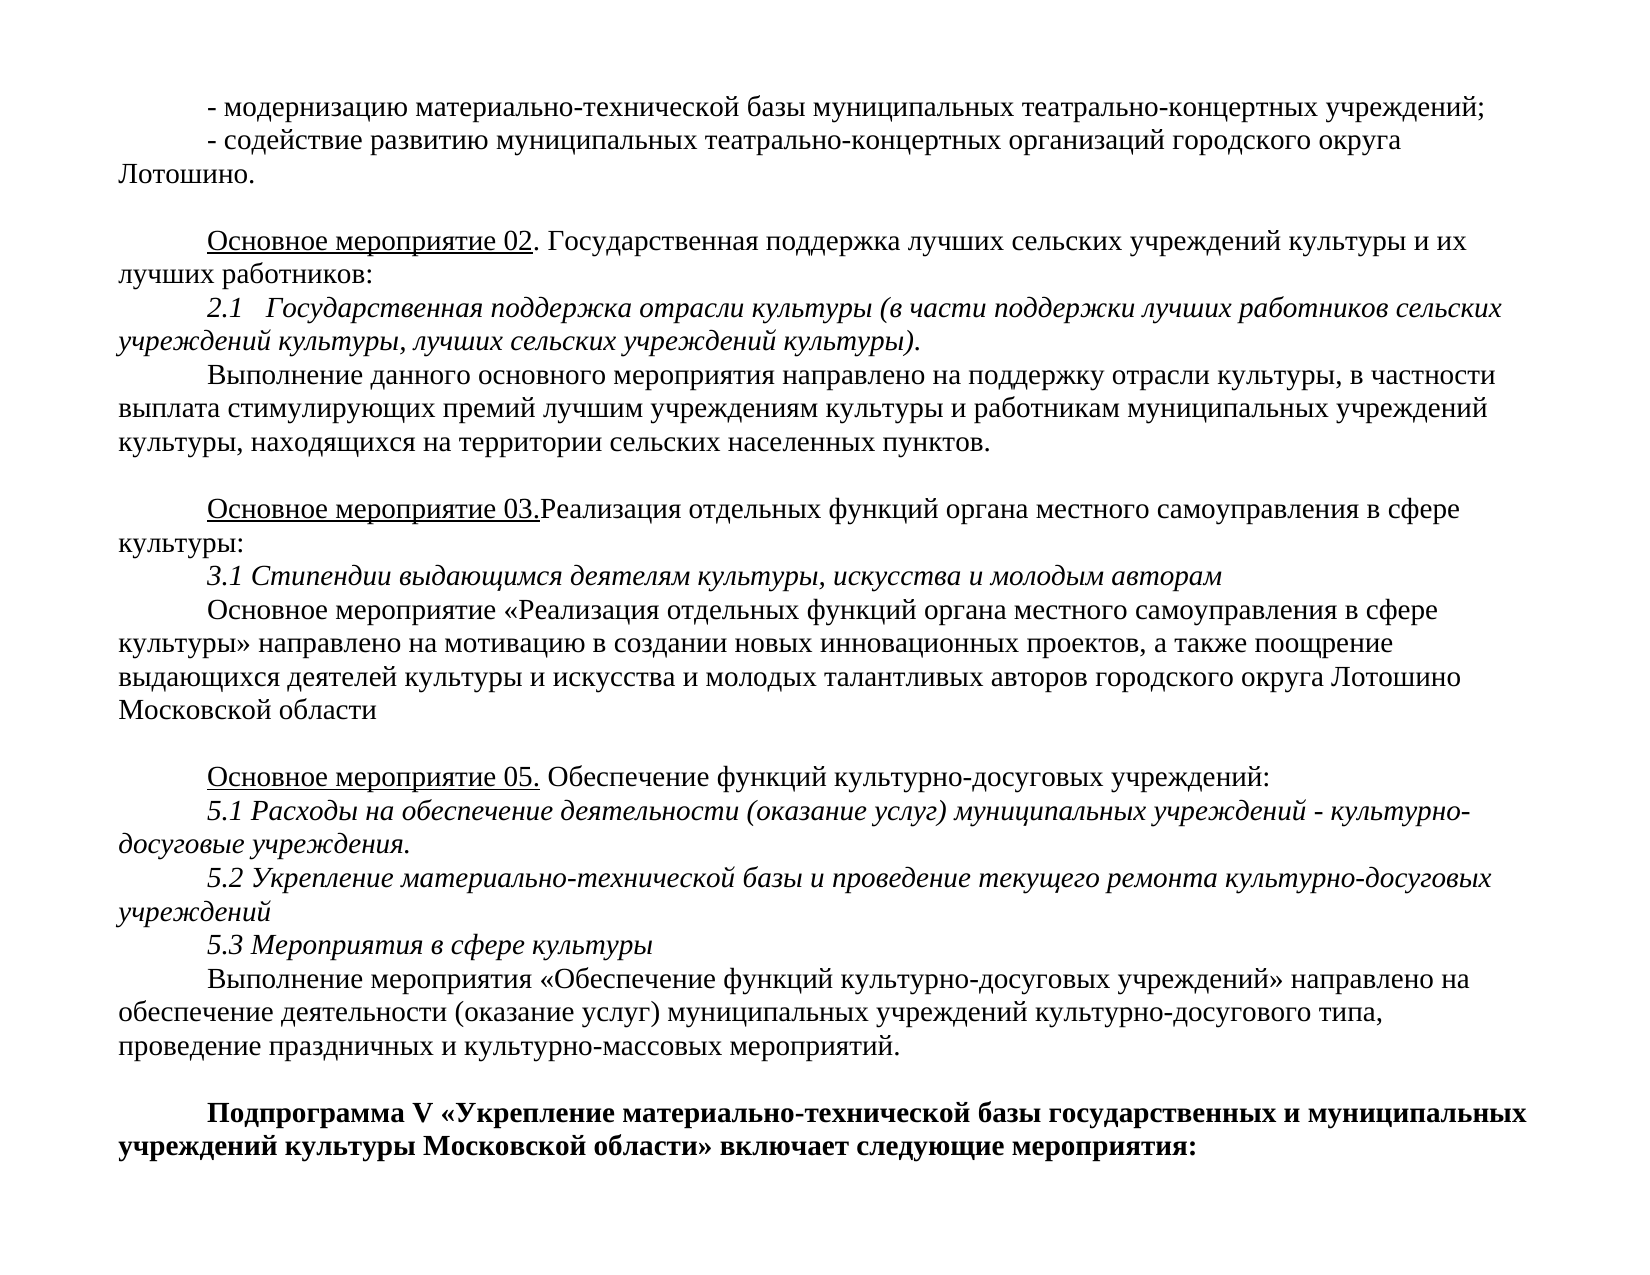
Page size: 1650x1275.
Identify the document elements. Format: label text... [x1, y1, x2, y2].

text 5.2 Укрепление материально-технической базы и проведение текущего ремонта культурно-досуговых учреждений [118, 860, 1532, 927]
text Основное мероприятие 05. Обеспечение функций культурно-досуговых учреждений: [118, 759, 1532, 793]
list Государственная поддержка отрасли культуры (в части поддержки лучших работников сельских учреждений культуры, лучших сельских учреждений культуры). [118, 290, 1532, 357]
text Основное мероприятие 03.Реализация отдельных функций органа местного самоуправления в сфере культуры: [118, 491, 1532, 558]
text 3.1 Стипендии выдающимся деятелям культуры, искусства и молодым авторам [118, 558, 1532, 592]
text 5.3 Мероприятия в сфере культуры [118, 927, 1532, 961]
text Выполнение данного основного мероприятия направлено на поддержку отрасли культуры, в частности выплата стимулирующих премий лучшим учреждениям культуры и работникам муниципальных учреждений культуры, находящихся на территории сельских населенных пунктов. [118, 357, 1532, 458]
text 5.1 Расходы на обеспечение деятельности (оказание услуг) муниципальных учреждений - культурно-досуговые учреждения. [118, 793, 1532, 860]
text Основное мероприятие 02. Государственная поддержка лучших сельских учреждений культуры и их лучших работников: [118, 223, 1532, 290]
text Основное мероприятие «Реализация отдельных функций органа местного самоуправления в сфере культуры» направлено на мотивацию в создании новых инновационных проектов, а также поощрение выдающихся деятелей культуры и искусства и молодых талантливых авторов городского округа Лотошино Московской области [118, 592, 1532, 726]
text Выполнение мероприятия «Обеспечение функций культурно-досуговых учреждений» направлено на обеспечение деятельности (оказание услуг) муниципальных учреждений культурно-досугового типа, проведение праздничных и культурно-массовых мероприятий. [118, 961, 1532, 1061]
text - содействие развитию муниципальных театрально-концертных организаций городского округа Лотошино. [118, 122, 1532, 189]
text - модернизацию материально-технической базы муниципальных театрально-концертных учреждений; [118, 89, 1532, 122]
text Подпрограмма V «Укрепление материально-технической базы государственных и муниципальных учреждений культуры Московской области» включает следующие мероприятия: [118, 1095, 1532, 1162]
